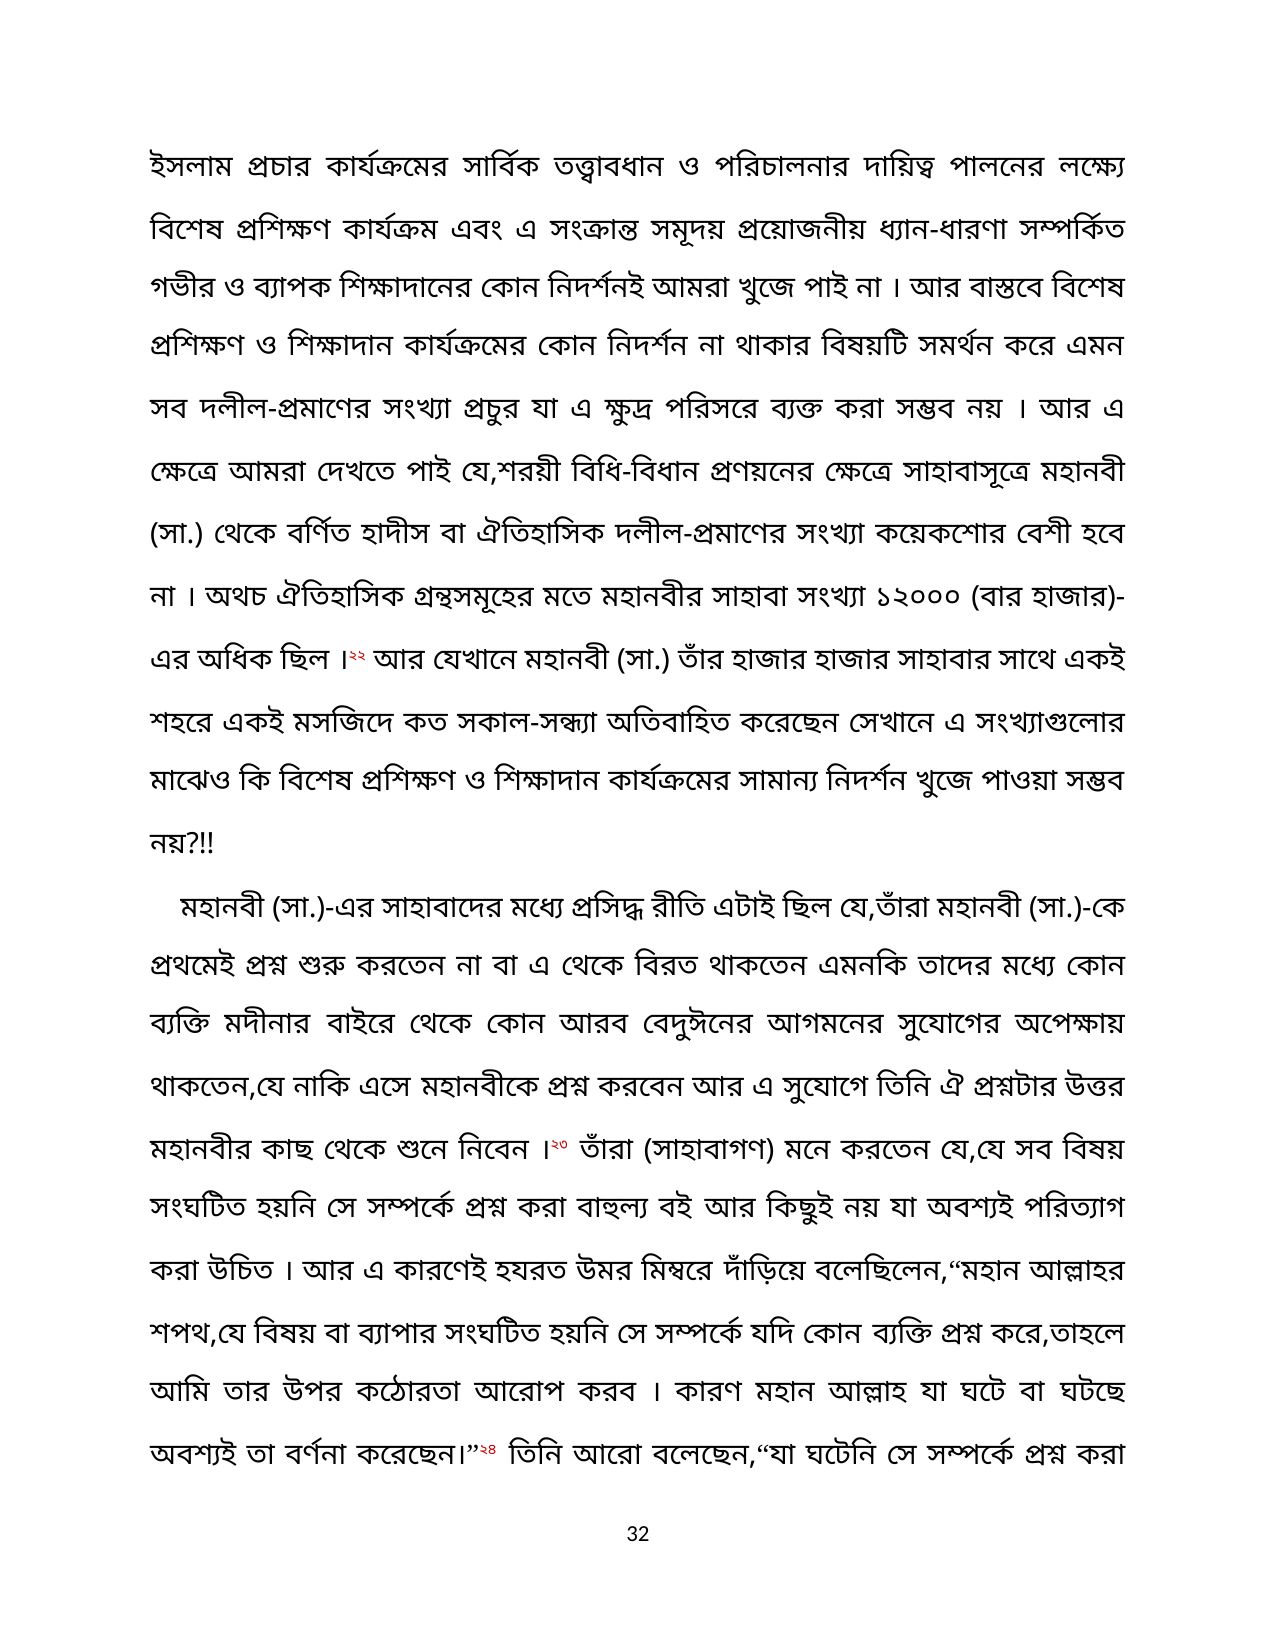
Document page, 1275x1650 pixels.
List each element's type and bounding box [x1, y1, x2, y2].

text [150, 886, 1125, 1476]
text [150, 150, 1125, 865]
